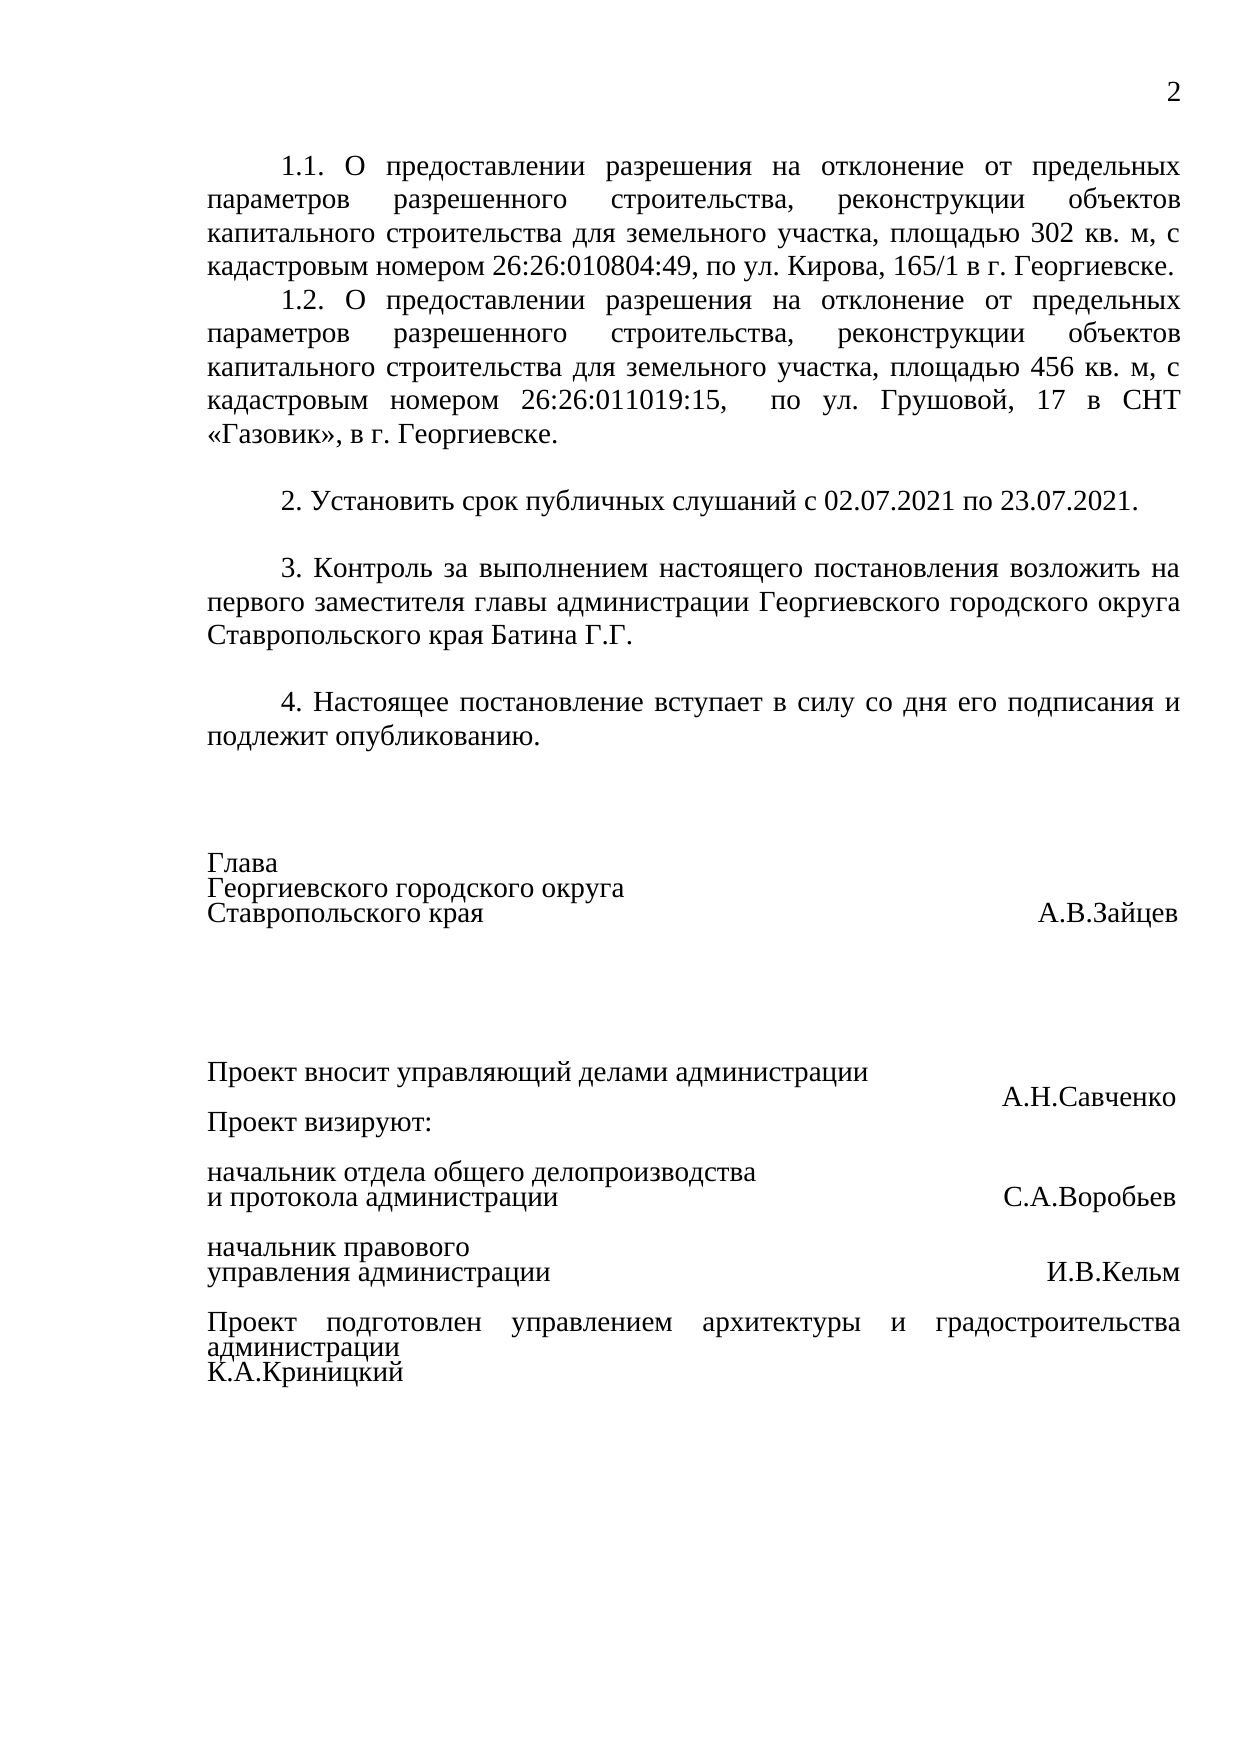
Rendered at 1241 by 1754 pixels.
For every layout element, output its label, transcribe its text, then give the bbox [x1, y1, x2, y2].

text Ставропольского края А.В.Зайцев [207, 902, 1181, 927]
text Проект вносит управляющий делами администрации [207, 1061, 1181, 1086]
text А.Н.Савченко [207, 1086, 1181, 1111]
text начальник правового [207, 1236, 1181, 1261]
text и протокола администрации С.А.Воробьев [207, 1186, 1181, 1211]
text Проект визируют: [207, 1111, 1181, 1136]
text Глава [207, 852, 1181, 877]
text 1.2. О предоставлении разрешения на отклонение от предельных параметров разрешенного строительства, реконструкции объектов капитального строительства для земельного участка, площадью 456 кв. м, с кадастровым номером 26:26:011019:15, по ул. Грушовой, 17 в СНТ «Газовик», в г. Георгиевске. [207, 282, 1181, 449]
text 3. Контроль за выполнением настоящего постановления возложить на первого заместителя главы администрации Георгиевского городского округа Ставропольского края Батина Г.Г. [207, 550, 1181, 651]
text 1.1. О предоставлении разрешения на отклонение от предельных параметров разрешенного строительства, реконструкции объектов капитального строительства для земельного участка, площадью 302 кв. м, с кадастровым номером 26:26:010804:49, по ул. Кирова, 165/1 в г. Георгиевске. [207, 148, 1181, 282]
text Проект подготовлен управлением архитектуры и градостроительства администрации К.А.Криницкий [207, 1311, 1181, 1386]
text управления администрации И.В.Кельм [207, 1261, 1181, 1286]
text 2. Установить срок публичных слушаний с 02.07.2021 по 23.07.2021. [207, 483, 1181, 517]
text начальник отдела общего делопроизводства [207, 1161, 1181, 1186]
text 4. Настоящее постановление вступает в силу со дня его подписания и подлежит опубликованию. [207, 684, 1181, 751]
text Георгиевского городского округа [207, 877, 1181, 902]
